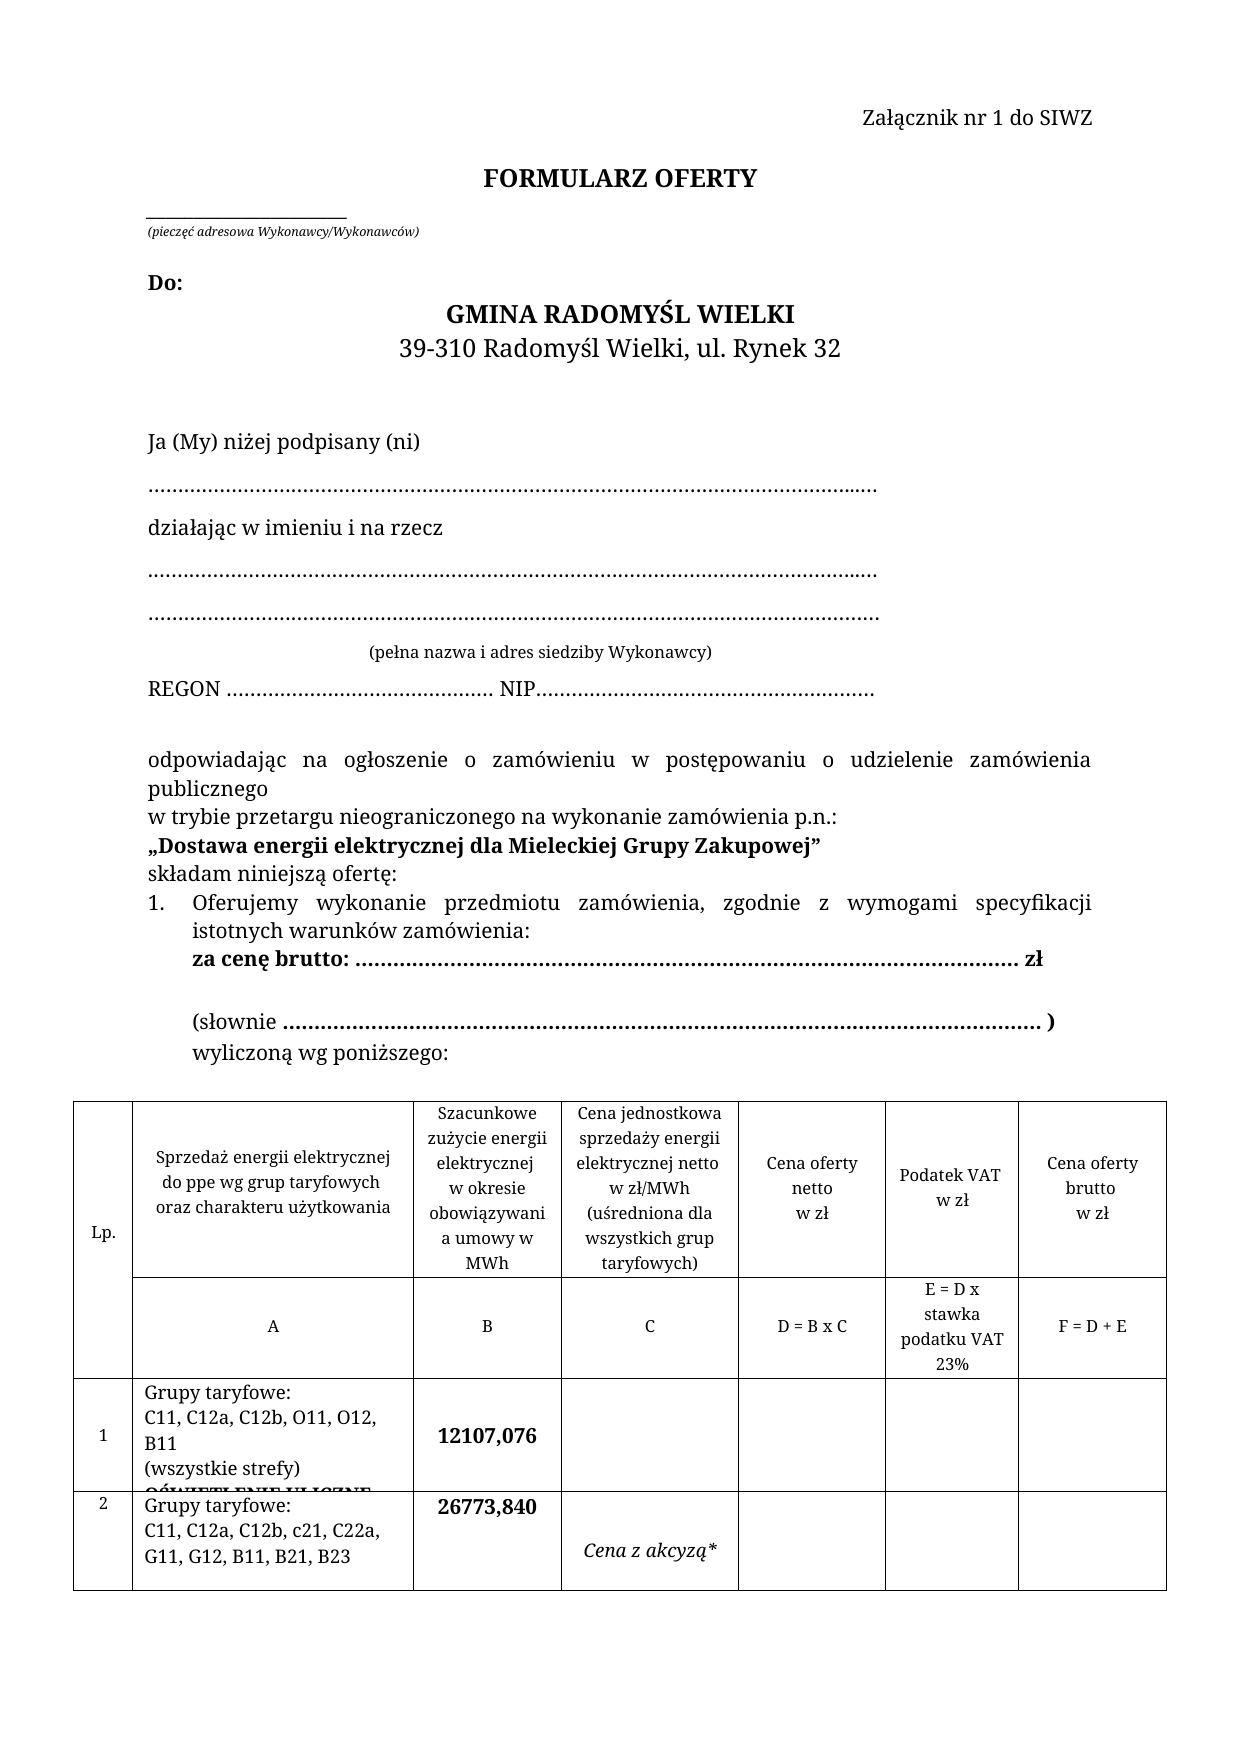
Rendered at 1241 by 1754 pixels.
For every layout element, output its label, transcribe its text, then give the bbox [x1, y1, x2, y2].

table_header Cena oferty netto w zł [739, 1102, 885, 1277]
table_header Sprzedaż energii elektrycznej do ppe wg grup taryfowych oraz charakteru użytkowania [133, 1102, 413, 1277]
text „Dostawa energii elektrycznej dla Mieleckiej Grupy Zakupowej” [148, 831, 1093, 859]
text wyliczoną wg poniższego: [192, 1038, 1093, 1067]
text odpowiadając na ogłoszenie o zamówieniu w postępowaniu o udzielenie zamówienia publicznego w trybie przetargu nieograniczonego na wykonanie zamówienia p.n.: [148, 746, 1093, 831]
text _____________________ [148, 194, 1093, 223]
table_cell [133, 1492, 413, 1590]
table_cell [739, 1492, 885, 1590]
text REGON ……………………………………… NIP………………………………………………… [148, 674, 1093, 703]
table_cell 12107,076 [414, 1379, 561, 1491]
text .………………………………………………………………………………………………………..… [148, 555, 1093, 584]
text Do: [148, 268, 1093, 297]
text działając w imieniu i na rzecz [148, 513, 1093, 541]
text GMINA RADOMYŚL WIELKI [148, 297, 1093, 331]
text (pieczęć adresowa Wykonawcy/Wykonawców) [148, 223, 1093, 240]
table_cell [1019, 1379, 1166, 1491]
text 39-310 Radomyśl Wielki, ul. Rynek 32 [148, 331, 1093, 365]
text (słownie ………………………………………………………………………………………………………… ) [192, 1007, 1093, 1036]
table_cell F = D + E [1019, 1278, 1166, 1378]
table_cell D = B x C [739, 1278, 885, 1378]
table_cell 1 [74, 1379, 132, 1491]
table_header Podatek VAT w zł [886, 1102, 1018, 1277]
table_cell 26773,840 [414, 1492, 561, 1590]
table_cell [886, 1492, 1018, 1590]
table_cell A [133, 1278, 413, 1378]
table_cell Cena z akcyzą* [562, 1492, 738, 1590]
table_cell [1019, 1492, 1166, 1590]
table_cell E = D x stawka podatku VAT 23% [886, 1278, 1018, 1378]
text składam niniejszą ofertę: [148, 859, 1093, 888]
table_cell [739, 1379, 885, 1491]
text (pełna nazwa i adres siedziby Wykonawcy) [148, 640, 1093, 663]
table_cell [562, 1379, 738, 1491]
table_cell 2 [74, 1492, 132, 1590]
table_header Szacunkowe zużycie energii elektrycznej w okresie obowiązywania umowy w MWh [414, 1102, 561, 1277]
table_header Lp. [74, 1102, 132, 1378]
table_header Cena oferty brutto w zł [1019, 1102, 1166, 1277]
text Załącznik nr 1 do SIWZ [148, 103, 1093, 132]
text za cenę brutto: …………………………………………………………………………………………… zł [192, 944, 1093, 973]
text …………………………………………………………………………………………………………… [148, 598, 1093, 626]
table_cell B [414, 1278, 561, 1378]
text FORMULARZ OFERTY [148, 160, 1093, 194]
table_cell C [562, 1278, 738, 1378]
list Oferujemy wykonanie przedmiotu zamówienia, zgodnie z wymogami specyfikacji istotnych warunków zamówienia: [148, 888, 1093, 944]
table_cell [886, 1379, 1018, 1491]
table_header Cena jednostkowa sprzedaży energii elektrycznej netto w zł/MWh (uśredniona dla wszystkich grup taryfowych) [562, 1102, 738, 1277]
table_cell Grupy taryfowe: C11, C12a, C12b, O11, O12, B11 (wszystkie strefy) OŚWIETLENIE ULICZNE [133, 1379, 413, 1491]
text ………………………………………………………………………………………………………...… [148, 470, 1093, 498]
text Ja (My) niżej podpisany (ni) [148, 427, 1093, 456]
